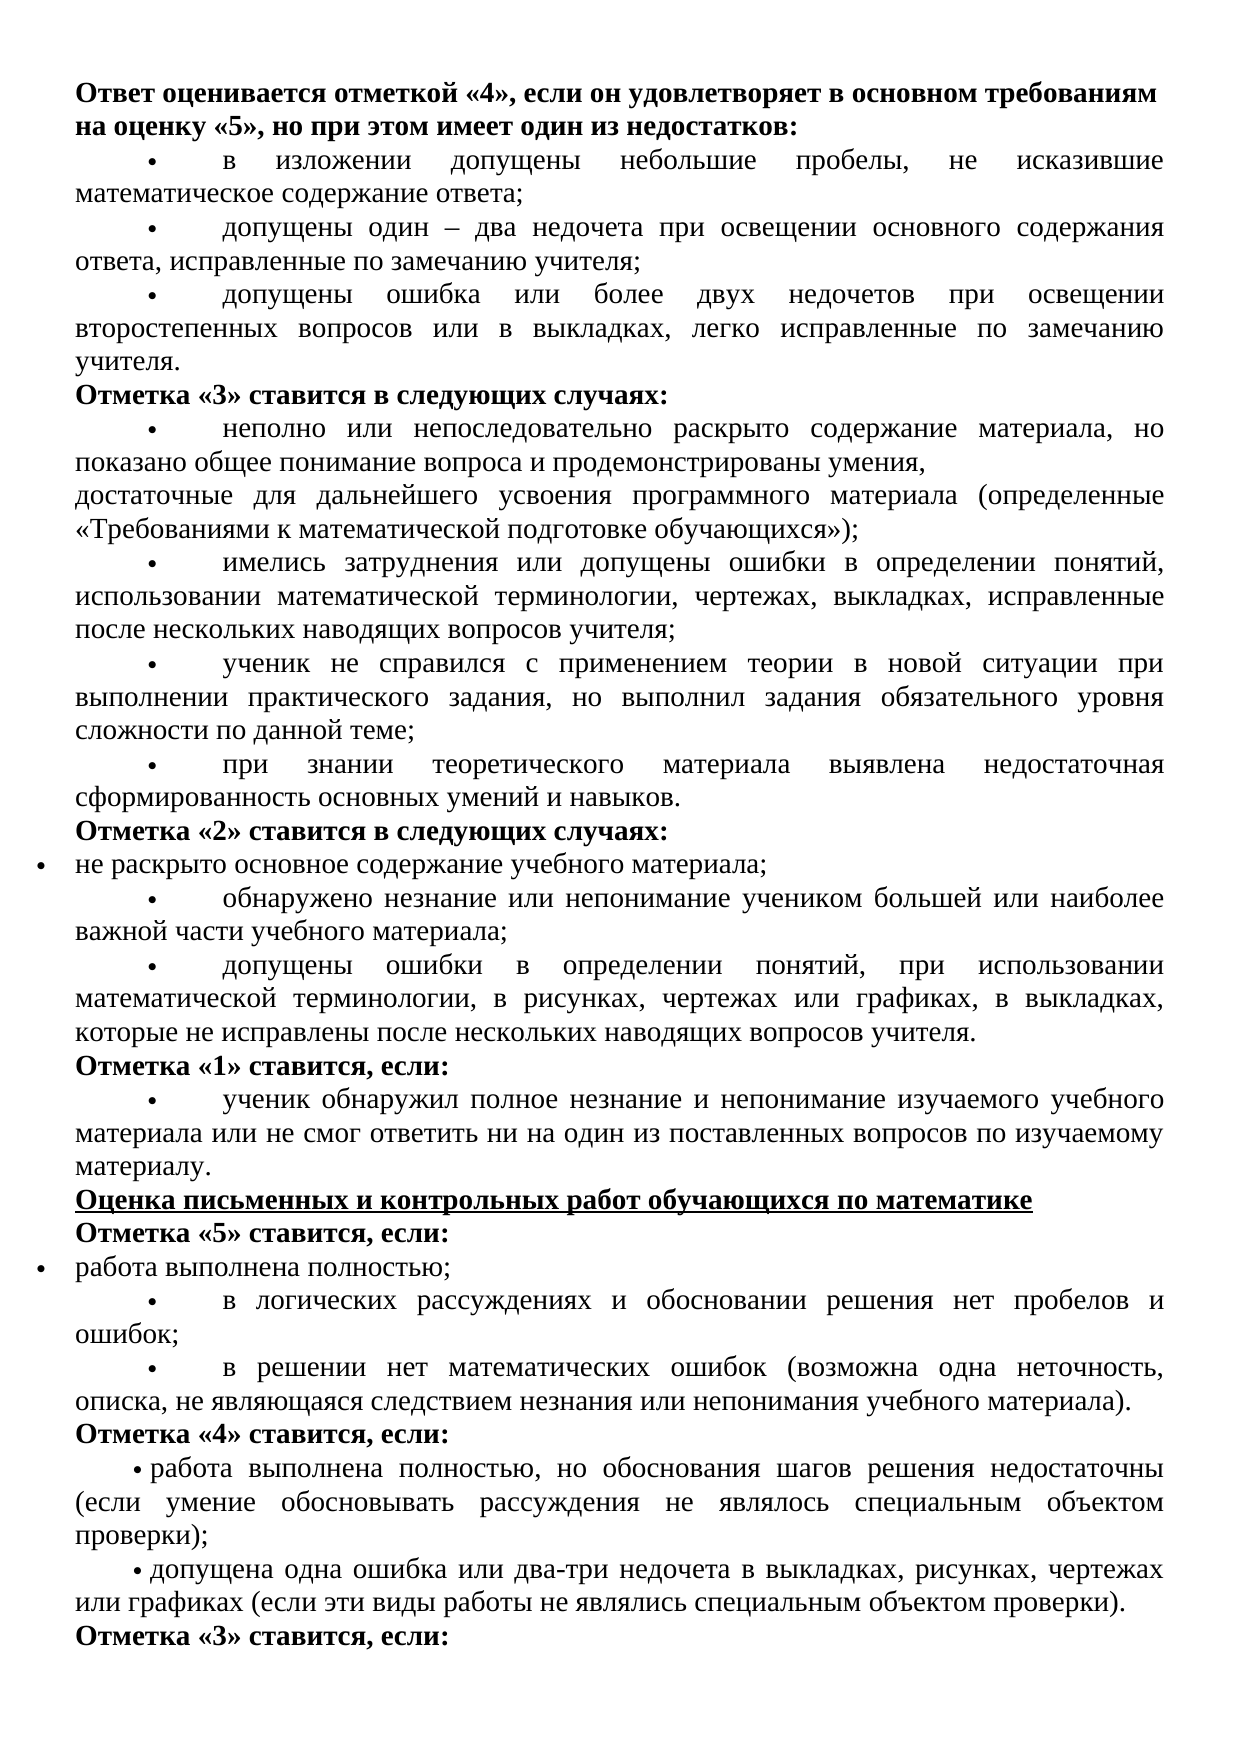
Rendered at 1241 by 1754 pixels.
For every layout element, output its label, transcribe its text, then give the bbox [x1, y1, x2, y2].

list ученик обнаружил полное незнание и непонимание изучаемого учебного материала или не смог ответить ни на один из поставленных вопросов по изучаемому материалу. [75, 1081, 1165, 1182]
text Отметка «1» ставится, если: [75, 1048, 1165, 1081]
text Отметка «3» ставится, если: [75, 1618, 1165, 1651]
text Отметка «2» ставится в следующих случаях: [75, 813, 1165, 846]
text Ответ оценивается отметкой «4», если он удовлетворяет в основном требованиям на оценку «5», но при этом имеет один из недостатков: [75, 75, 1165, 142]
list в логических рассуждениях и обосновании решения нет пробелов и ошибок; [75, 1282, 1165, 1349]
list в решении нет математических ошибок (возможна одна неточность, описка, не являющаяся следствием незнания или непонимания учебного материала). [75, 1349, 1165, 1417]
text Оценка письменных и контрольных работ обучающихся по математике [75, 1182, 1165, 1215]
list работа выполнена полностью; [37, 1249, 1165, 1282]
list не раскрыто основное содержание учебного материала; [37, 846, 1165, 880]
list допущены ошибка или более двух недочетов при освещении второстепенных вопросов или в выкладках, легко исправленные по замечанию учителя. [75, 276, 1165, 377]
list работа выполнена полностью, но обоснования шагов решения недостаточны (если умение обосновывать рассуждения не являлось специальным объектом проверки); [75, 1450, 1165, 1551]
list неполно или непоследовательно раскрыто содержание материала, но показано общее понимание вопроса и продемонстрированы умения, [75, 410, 1165, 477]
list при знании теоретического материала выявлена недостаточная сформированность основных умений и навыков. [75, 746, 1165, 813]
text достаточные для дальнейшего усвоения программного материала (определенные «Требованиями к математической подготовке обучающихся»); [75, 477, 1165, 544]
text Отметка «3» ставится в следующих случаях: [75, 377, 1165, 410]
list ученик не справился с применением теории в новой ситуации при выполнении практического задания, но выполнил задания обязательного уровня сложности по данной теме; [75, 645, 1165, 746]
list допущена одна ошибка или два-три недочета в выкладках, рисунках, чертежах или графиках (если эти виды работы не являлись специальным объектом проверки). [75, 1551, 1165, 1618]
list обнаружено незнание или непонимание учеником большей или наиболее важной части учебного материала; [75, 880, 1165, 947]
text Отметка «5» ставится, если: [75, 1215, 1165, 1249]
list имелись затруднения или допущены ошибки в определении понятий, использовании математической терминологии, чертежах, выкладках, исправленные после нескольких наводящих вопросов учителя; [75, 544, 1165, 645]
list в изложении допущены небольшие пробелы, не исказившие математическое содержание ответа; [75, 142, 1165, 209]
text Отметка «4» ставится, если: [75, 1417, 1165, 1450]
list допущены ошибки в определении понятий, при использовании математической терминологии, в рисунках, чертежах или графиках, в выкладках, которые не исправлены после нескольких наводящих вопросов учителя. [75, 947, 1165, 1048]
list допущены один – два недочета при освещении основного содержания ответа, исправленные по замечанию учителя; [75, 209, 1165, 276]
